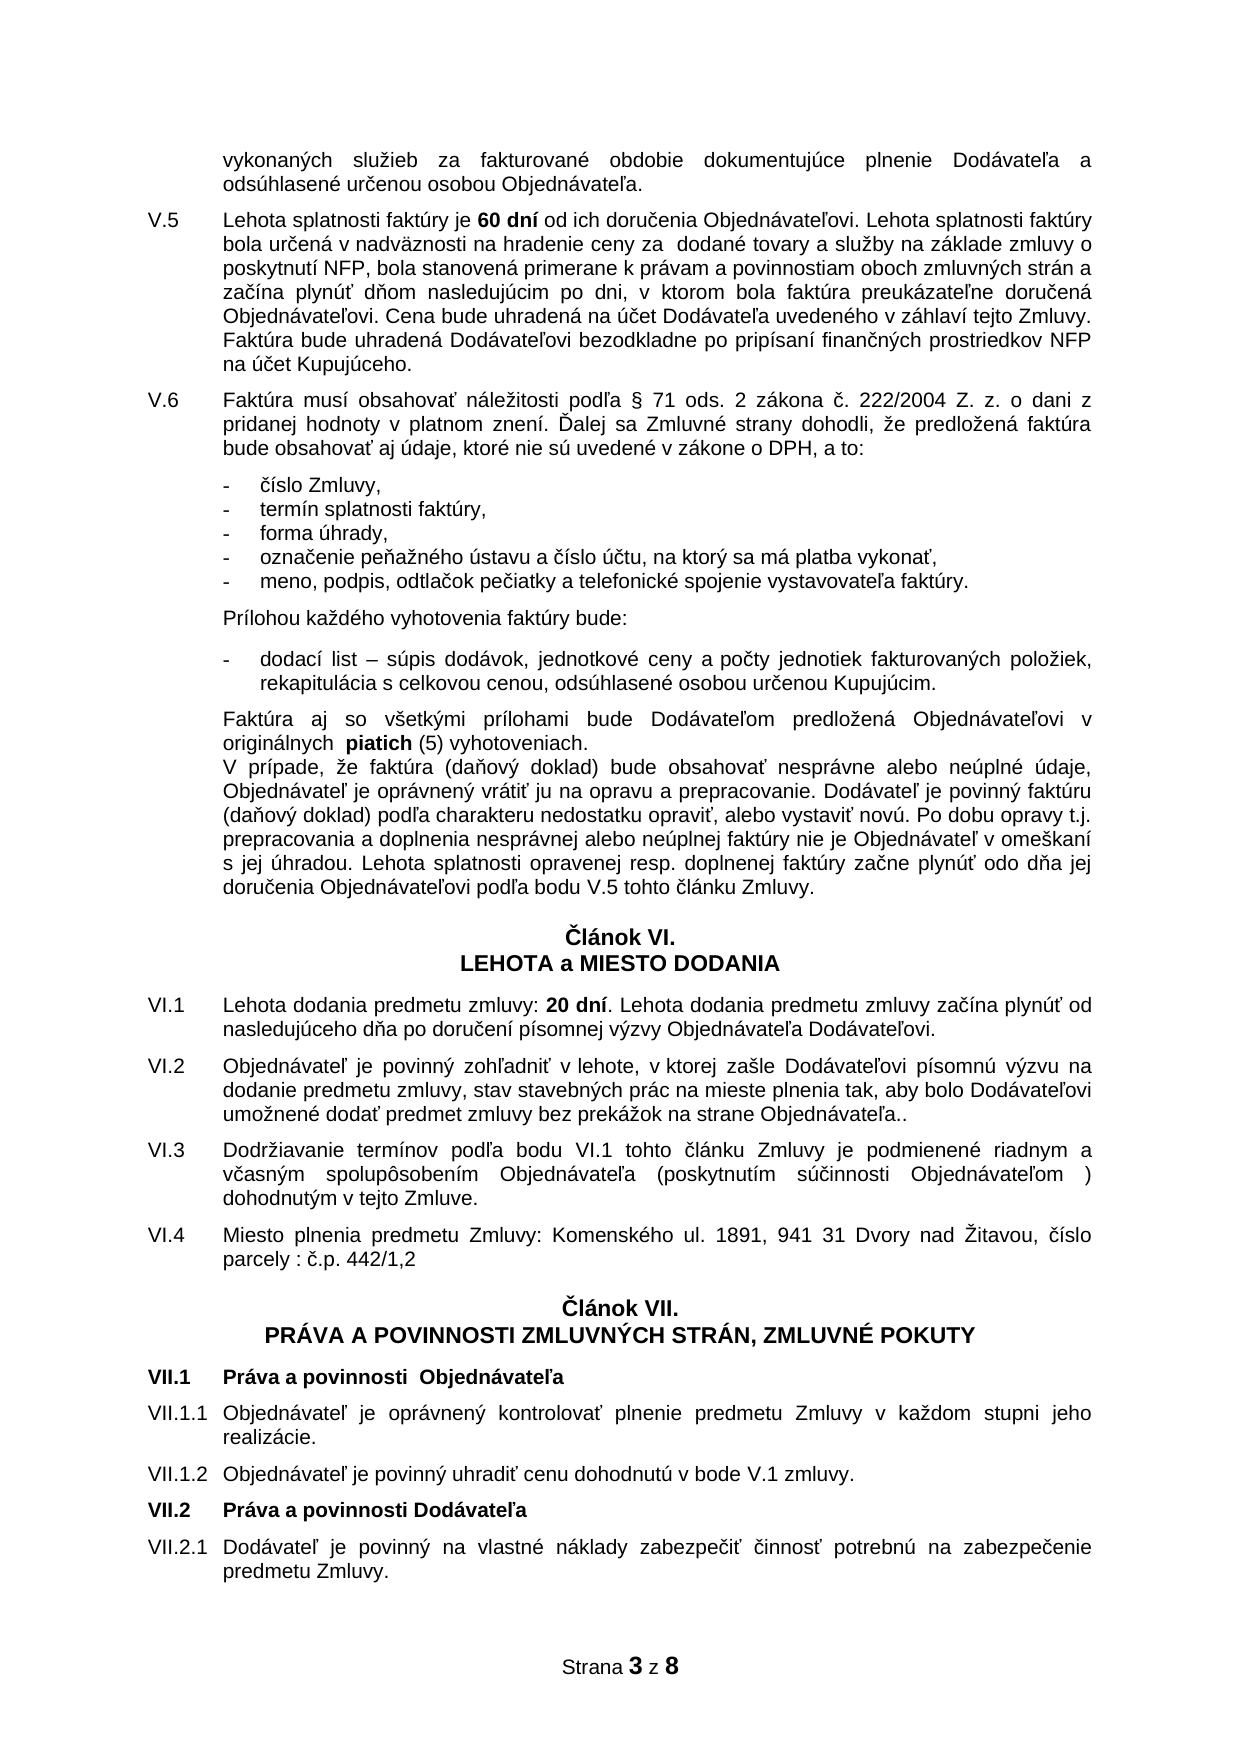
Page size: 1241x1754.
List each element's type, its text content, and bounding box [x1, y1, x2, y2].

text Faktúra aj so všetkými prílohami bude Dodávateľom predložená Objednávateľovi v originálnych piatich (5) vyhotoveniach. [223, 707, 1093, 755]
text Práva a povinnosti Objednávateľa [148, 1365, 1093, 1389]
text Práva a povinnosti Dodávateľa [148, 1498, 1093, 1522]
text Prílohou každého vyhotovenia faktúry bude: [223, 606, 1093, 630]
text Faktúra musí obsahovať náležitosti podľa § 71 ods. 2 zákona č. 222/2004 Z. z. o dani z pridanej hodnoty v platnom znení. Ďalej sa Zmluvné strany dohodli, že predložená faktúra bude obsahovať aj údaje, ktoré nie sú uvedené v zákone o DPH, a to: [148, 388, 1093, 460]
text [148, 148, 1093, 196]
text V prípade, že faktúra (daňový doklad) bude obsahovať nesprávne alebo neúplné údaje, Objednávateľ je oprávnený vrátiť ju na opravu a prepracovanie. Dodávateľ je povinný faktúru (daňový doklad) podľa charakteru nedostatku opraviť, alebo vystaviť novú. Po dobu opravy t.j. prepracovania a doplnenia nesprávnej alebo neúplnej faktúry nie je Objednávateľ v omeškaní s jej úhradou. Lehota splatnosti opravenej resp. doplnenej faktúry začne plynúť odo dňa jej doručenia Objednávateľovi podľa bodu 5.5 tohto článku Zmluvy. [223, 755, 1093, 899]
text Lehota splatnosti faktúry je 60 dní od ich doručenia Objednávateľovi. Lehota splatnosti faktúry bola určená v nadväznosti na hradenie ceny za dodané tovary a služby na základe zmluvy o poskytnutí NFP, bola stanovená primerane k právam a povinnostiam oboch zmluvných strán a začína plynúť dňom nasledujúcim po dni, v ktorom bola faktúra preukázateľne doručená Objednávateľovi. Cena bude uhradená na účet Dodávateľa uvedeného v záhlaví tejto Zmluvy. Faktúra bude uhradená Dodávateľovi bezodkladne po pripísaní finančných prostriedkov NFP na účet Kupujúceho. [148, 208, 1093, 376]
text Lehota dodania predmetu zmluvy: 20 dní. Lehota dodania predmetu zmluvy začína plynúť od nasledujúceho dňa po doručení písomnej výzvy Objednávateľa Dodávateľovi. [148, 993, 1093, 1041]
text dodací list – súpis dodávok, jednotkové ceny a počty jednotiek fakturovaných položiek, rekapitulácia s celkovou cenou, odsúhlasené osobou určenou Kupujúcim. [223, 647, 1093, 695]
text Dodržiavanie termínov podľa bodu 6.1 tohto článku Zmluvy je podmienené riadnym a včasným spolupôsobením Objednávateľa (poskytnutím súčinnosti Objednávateľom ) dohodnutým v tejto Zmluve. [148, 1138, 1093, 1210]
text Objednávateľ je oprávnený kontrolovať plnenie predmetu Zmluvy v každom stupni jeho realizácie. [148, 1401, 1093, 1449]
text číslo Zmluvy, [223, 473, 1093, 497]
text Miesto plnenia predmetu Zmluvy: Komenského ul. 1891, 941 31 Dvory nad Žitavou, číslo parcely : č.p. 442/1,2 [148, 1222, 1093, 1270]
text označenie peňažného ústavu a číslo účtu, na ktorý sa má platba vykonať, [223, 545, 1093, 569]
text LEHOTA a MIESTO DODANIA [148, 950, 1093, 977]
text Dodávateľ je povinný na vlastné náklady zabezpečiť činnosť potrebnú na zabezpečenie predmetu Zmluvy. [148, 1534, 1093, 1582]
text forma úhrady, [223, 521, 1093, 545]
text Objednávateľ je povinný uhradiť cenu dohodnutú v bode 5.1 zmluvy. [148, 1462, 1093, 1486]
text termín splatnosti faktúry, [223, 497, 1093, 521]
text PRÁVA A POVINNOSTI ZMLUVNÝCH STRÁN, ZMLUVNÉ POKUTY [148, 1322, 1093, 1348]
text meno, podpis, odtlačok pečiatky a telefonické spojenie vystavovateľa faktúry. [223, 569, 1093, 593]
text Objednávateľ je povinný zohľadniť v lehote, v ktorej zašle Dodávateľovi písomnú výzvu na dodanie predmetu zmluvy, stav stavebných prác na mieste plnenia tak, aby bolo Dodávateľovi umožnené dodať predmet zmluvy bez prekážok na strane Objednávateľa.. [148, 1054, 1093, 1126]
